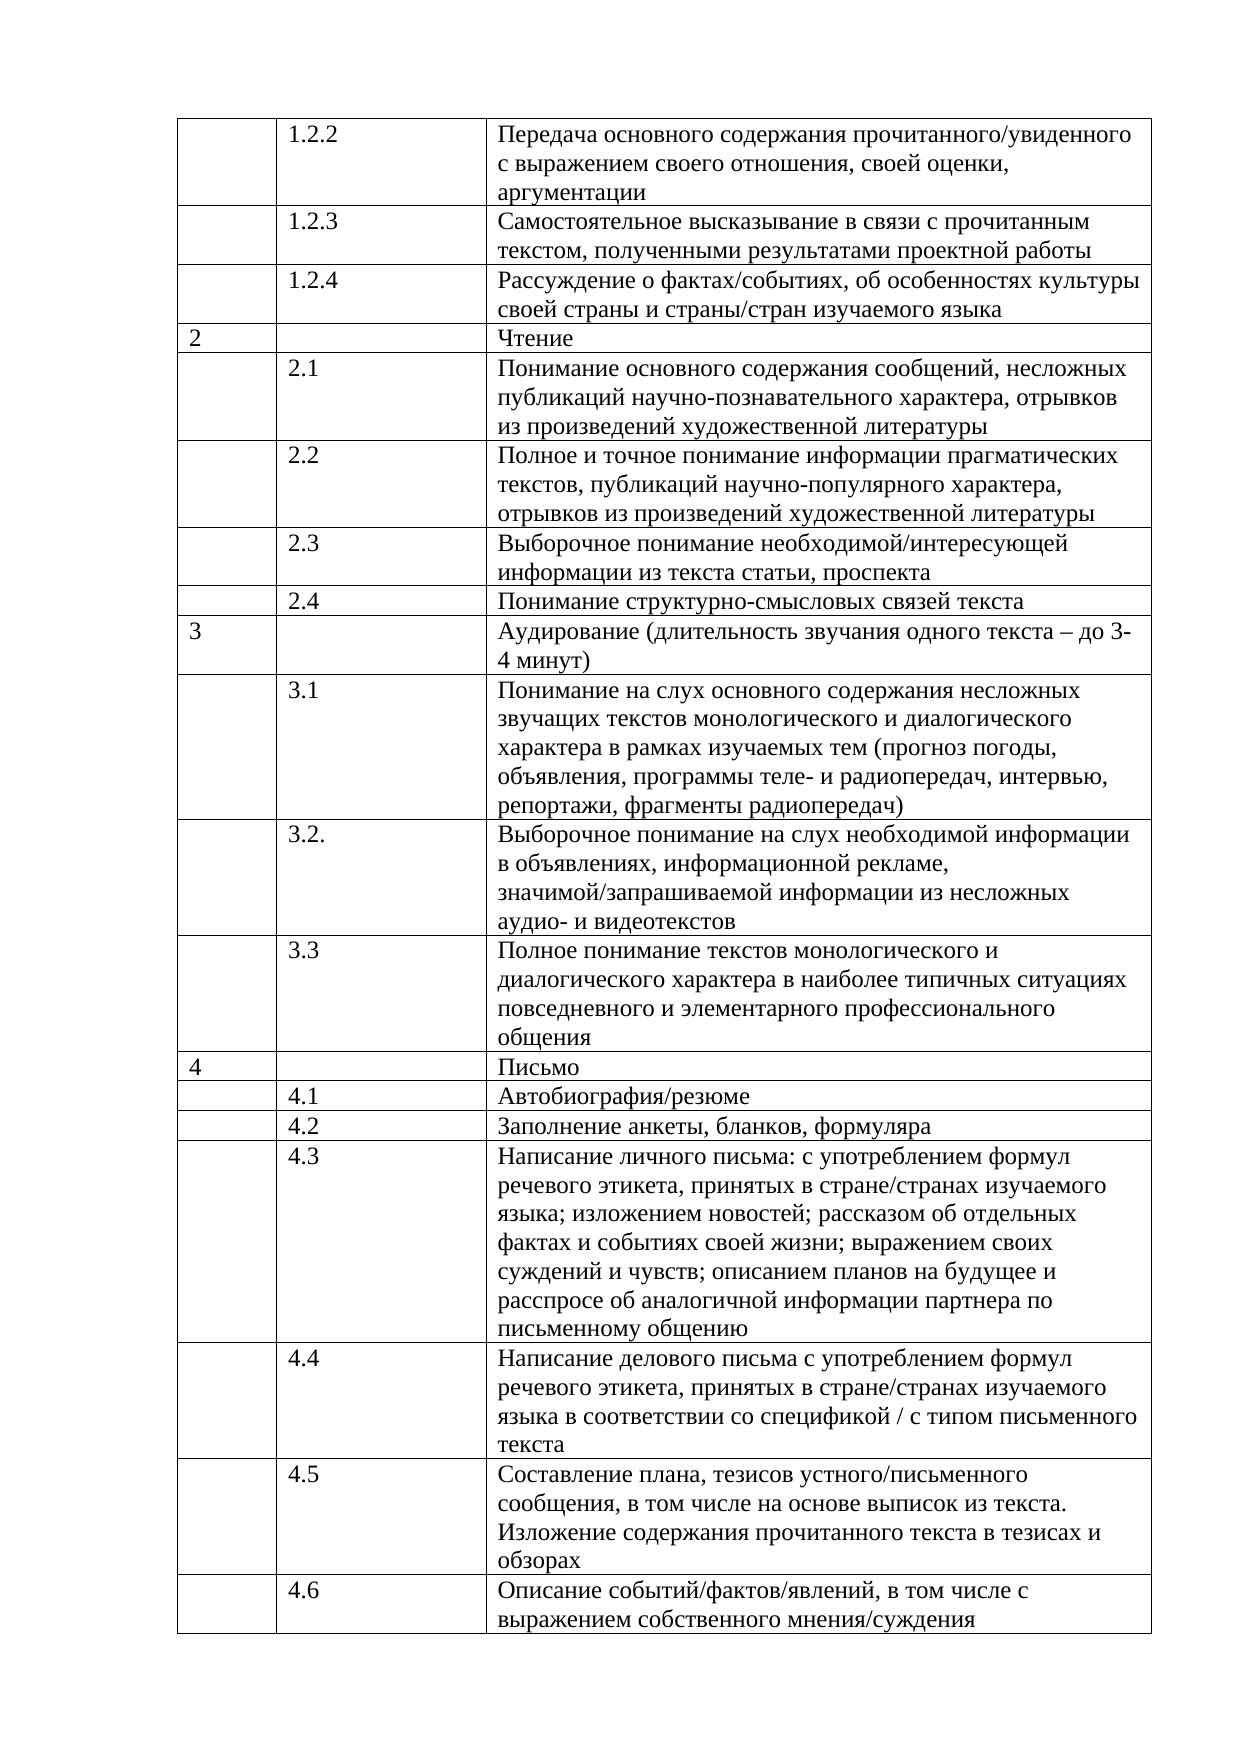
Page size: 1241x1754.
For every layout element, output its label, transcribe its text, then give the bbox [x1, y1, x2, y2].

table_cell [178, 1459, 276, 1574]
table_cell 2.3 [277, 528, 486, 585]
table_cell 4.6 [277, 1575, 486, 1633]
table_cell [178, 936, 276, 1051]
table_cell Написание личного письма: с употреблением формул речевого этикета, принятых в стране/странах изучаемого языка; изложением новостей; рассказом об отдельных фактах и событиях своей жизни; выражением своих суждений и чувств; описанием планов на будущее и расспросе об аналогичной информации партнера по письменному общению [487, 1141, 1151, 1342]
table_cell [178, 675, 276, 818]
table_cell Полное и точное понимание информации прагматических текстов, публикаций научно-популярного характера, отрывков из произведений художественной литературы [487, 441, 1151, 527]
table_cell 1.2.2 [277, 119, 486, 205]
table_cell Заполнение анкеты, бланков, формуляра [487, 1111, 1151, 1140]
table_cell 4.1 [277, 1081, 486, 1110]
table_cell [178, 206, 276, 264]
table_cell Чтение [487, 324, 1151, 352]
table_cell 4.4 [277, 1343, 486, 1458]
table_cell [178, 1111, 276, 1140]
table_cell 4.3 [277, 1141, 486, 1342]
table_cell [178, 1575, 276, 1633]
table_cell Понимание структурно-смысловых связей текста [487, 586, 1151, 615]
table_cell [178, 1343, 276, 1458]
table_cell Автобиография/резюме [487, 1081, 1151, 1110]
table_cell [178, 265, 276, 322]
table_cell 2.1 [277, 353, 486, 439]
table_cell [178, 1141, 276, 1342]
table_cell Понимание основного содержания сообщений, несложных публикаций научно-познавательного характера, отрывков из произведений художественной литературы [487, 353, 1151, 439]
table_cell Понимание на слух основного содержания несложных звучащих текстов монологического и диалогического характера в рамках изучаемых тем (прогноз погоды, объявления, программы теле- и радиопередач, интервью, репортажи, фрагменты радиопередач) [487, 675, 1151, 818]
table_cell 3.3 [277, 936, 486, 1051]
table_cell 4.2 [277, 1111, 486, 1140]
table_cell Полное понимание текстов монологического и диалогического характера в наиболее типичных ситуациях повседневного и элементарного профессионального общения [487, 936, 1151, 1051]
table_cell 1.2.4 [277, 265, 486, 322]
table_cell [277, 324, 486, 352]
table_cell 3.1 [277, 675, 486, 818]
table_cell Выборочное понимание необходимой/интересующей информации из текста статьи, проспекта [487, 528, 1151, 585]
table_cell [178, 586, 276, 615]
table_cell Передача основного содержания прочитанного/увиденного с выражением своего отношения, своей оценки, аргументации [487, 119, 1151, 205]
table_cell [178, 1081, 276, 1110]
table_cell Написание делового письма с употреблением формул речевого этикета, принятых в стране/странах изучаемого языка в соответствии со спецификой / с типом письменного текста [487, 1343, 1151, 1458]
table_cell [178, 528, 276, 585]
table_cell [178, 441, 276, 527]
table_cell Письмо [487, 1052, 1151, 1080]
table_cell Аудирование (длительность звучания одного текста – до 3-4 минут) [487, 616, 1151, 674]
table_cell 4.5 [277, 1459, 486, 1574]
table_cell [178, 353, 276, 439]
table_cell Самостоятельное высказывание в связи с прочитанным текстом, полученными результатами проектной работы [487, 206, 1151, 264]
table_cell 2.2 [277, 441, 486, 527]
table_cell Выборочное понимание на слух необходимой информации в объявлениях, информационной рекламе, значимой/запрашиваемой информации из несложных аудио- и видеотекстов [487, 820, 1151, 934]
table_cell [277, 616, 486, 674]
table_cell Составление плана, тезисов устного/письменного сообщения, в том числе на основе выписок из текста. Изложение содержания прочитанного текста в тезисах и обзорах [487, 1459, 1151, 1574]
table_cell 3 [178, 616, 276, 674]
table_cell 2.4 [277, 586, 486, 615]
table_cell 1.2.3 [277, 206, 486, 264]
table_cell 4 [178, 1052, 276, 1080]
table_cell 3.2. [277, 820, 486, 934]
table_cell Описание событий/фактов/явлений, в том числе с выражением собственного мнения/суждения [487, 1575, 1151, 1633]
table_cell Рассуждение о фактах/событиях, об особенностях культуры своей страны и страны/стран изучаемого языка [487, 265, 1151, 322]
table_cell 2 [178, 324, 276, 352]
table_cell [178, 820, 276, 934]
table_cell [178, 119, 276, 205]
table_cell [277, 1052, 486, 1080]
